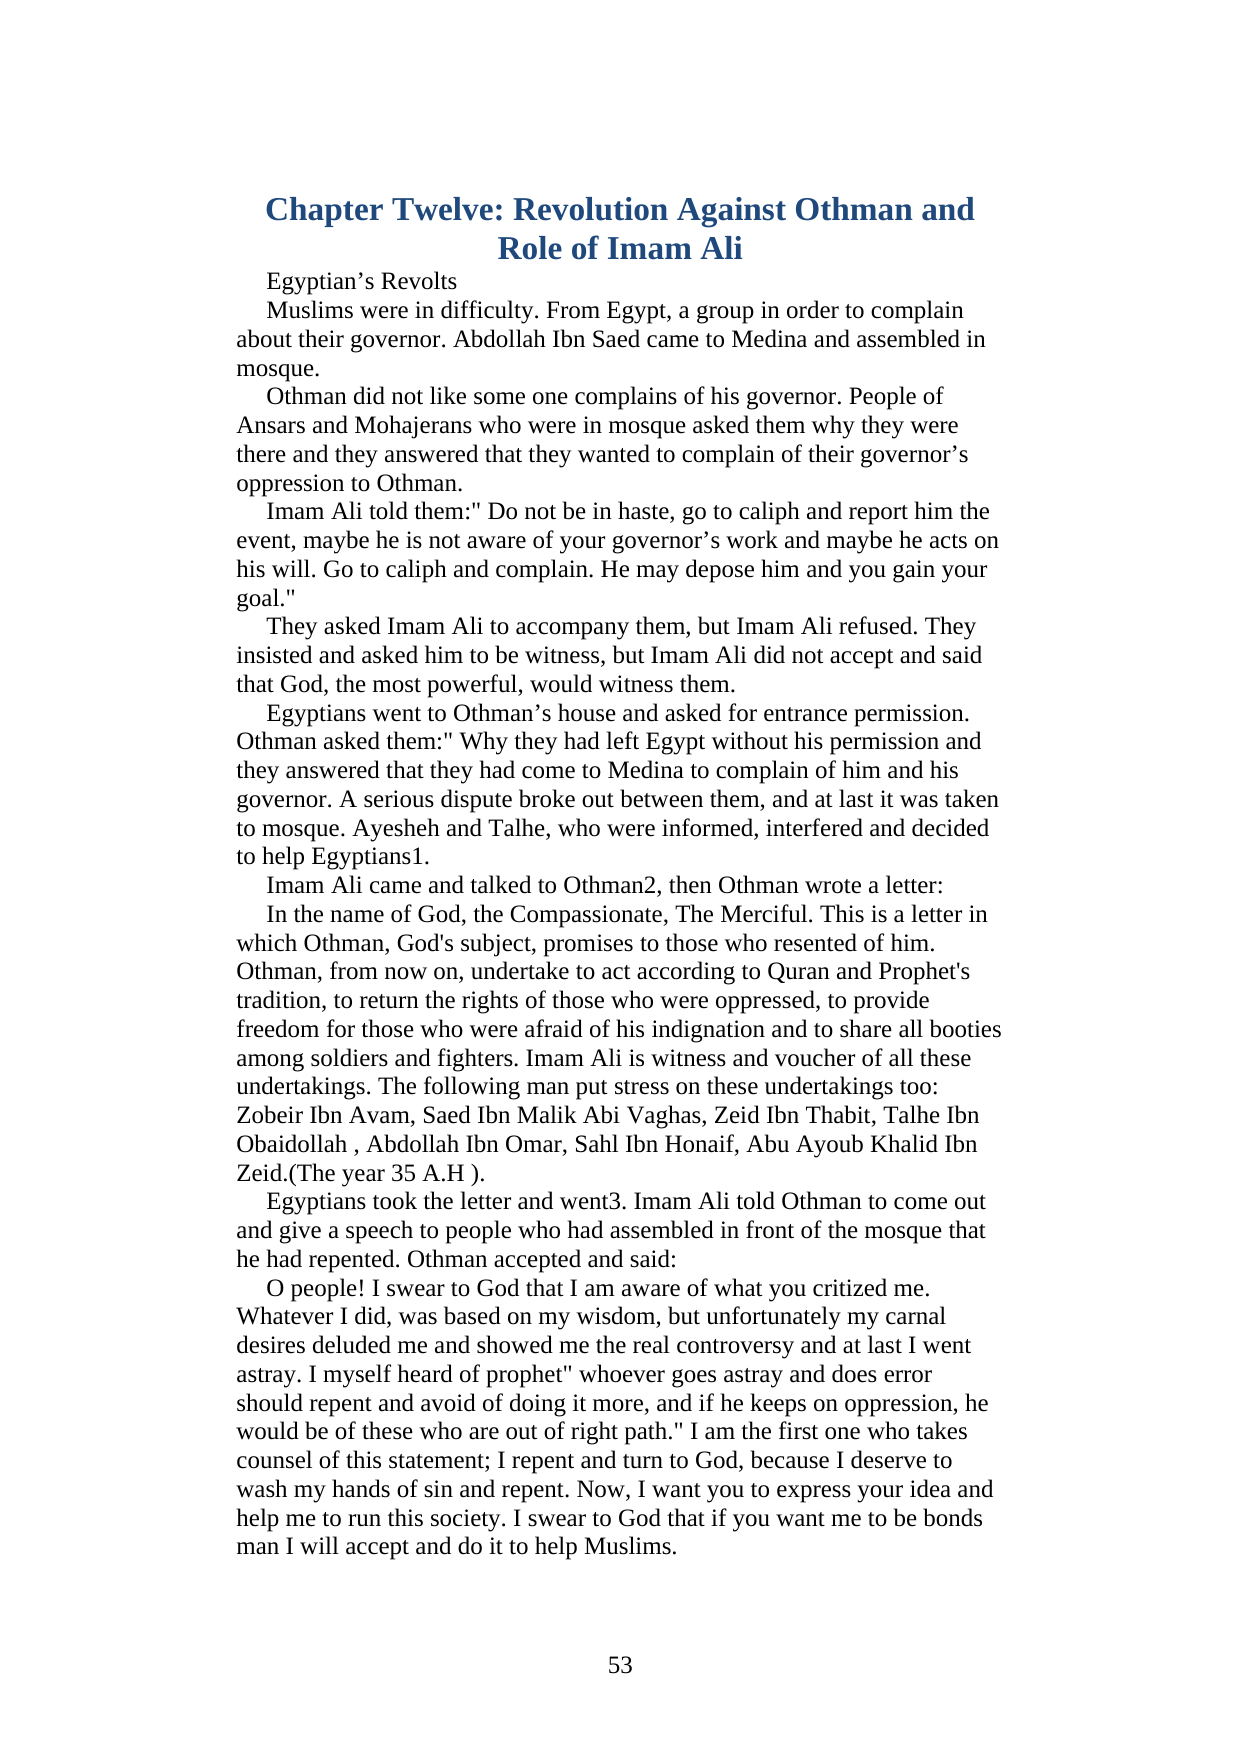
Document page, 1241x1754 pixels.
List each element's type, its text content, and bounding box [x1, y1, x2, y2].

text Egyptians took the letter and went3. Imam Ali told Othman to come out and give a speech to people who had assembled in front of the mosque that he had repented. Othman accepted and said: [236, 1186, 1004, 1273]
text In the name of God, the Compassionate, The Merciful. This is a letter in which Othman, God's subject, promises to those who resented of him. Othman, from now on, undertake to act according to Quran and Prophet's tradition, to return the rights of those who were oppressed, to provide freedom for those who were afraid of his indignation and to share all booties among soldiers and fighters. Imam Ali is witness and voucher of all these undertakings. The following man put stress on these undertakings too: Zobeir Ibn Avam, Saed Ibn Malik Abi Vaghas, Zeid Ibn Thabit, Talhe Ibn Obaidollah , Abdollah Ibn Omar, Sahl Ibn Honaif, Abu Ayoub Khalid Ibn Zeid.(The year 35 A.H ). [236, 899, 1004, 1186]
text Egyptian’s Revolts [236, 266, 1004, 295]
text Muslims were in difficulty. From Egypt, a group in order to complain about their governor. Abdollah Ibn Saed came to Medina and assembled in mosque. [236, 295, 1004, 381]
text O people! I swear to God that I am aware of what you critized me. Whatever I did, was based on my wisdom, but unfortunately my carnal desires deluded me and showed me the real controversy and at last I went astray. I myself heard of prophet" whoever goes astray and does error should repent and avoid of doing it more, and if he keeps on oppression, he would be of these who are out of right path." I am the first one who takes counsel of this statement; I repent and turn to God, because I deserve to wash my hands of sin and repent. Now, I want you to express your idea and help me to run this society. I swear to God that if you want me to be bonds man I will accept and do it to help Muslims. [236, 1273, 1004, 1560]
subtitle Chapter Twelve: Revolution Against Othman and Role of Imam Ali [236, 190, 1004, 266]
text Othman did not like some one complains of his governor. People of Ansars and Mohajerans who were in mosque asked them why they were there and they answered that they wanted to complain of their governor’s oppression to Othman. [236, 381, 1004, 496]
text Imam Ali came and talked to Othman2, then Othman wrote a letter: [236, 870, 1004, 899]
text Imam Ali told them:" Do not be in haste, go to caliph and report him the event, maybe he is not aware of your governor’s work and maybe he acts on his will. Go to caliph and complain. He may depose him and you gain your goal." [236, 496, 1004, 611]
text They asked Imam Ali to accompany them, but Imam Ali refused. They insisted and asked him to be witness, but Imam Ali did not accept and said that God, the most powerful, would witness them. [236, 611, 1004, 698]
text Egyptians went to Othman’s house and asked for entrance permission. Othman asked them:" Why they had left Egypt without his permission and they answered that they had come to Medina to complain of him and his governor. A serious dispute broke out between them, and at last it was taken to mosque. Ayesheh and Talhe, who were informed, interfered and decided to help Egyptians1. [236, 698, 1004, 870]
